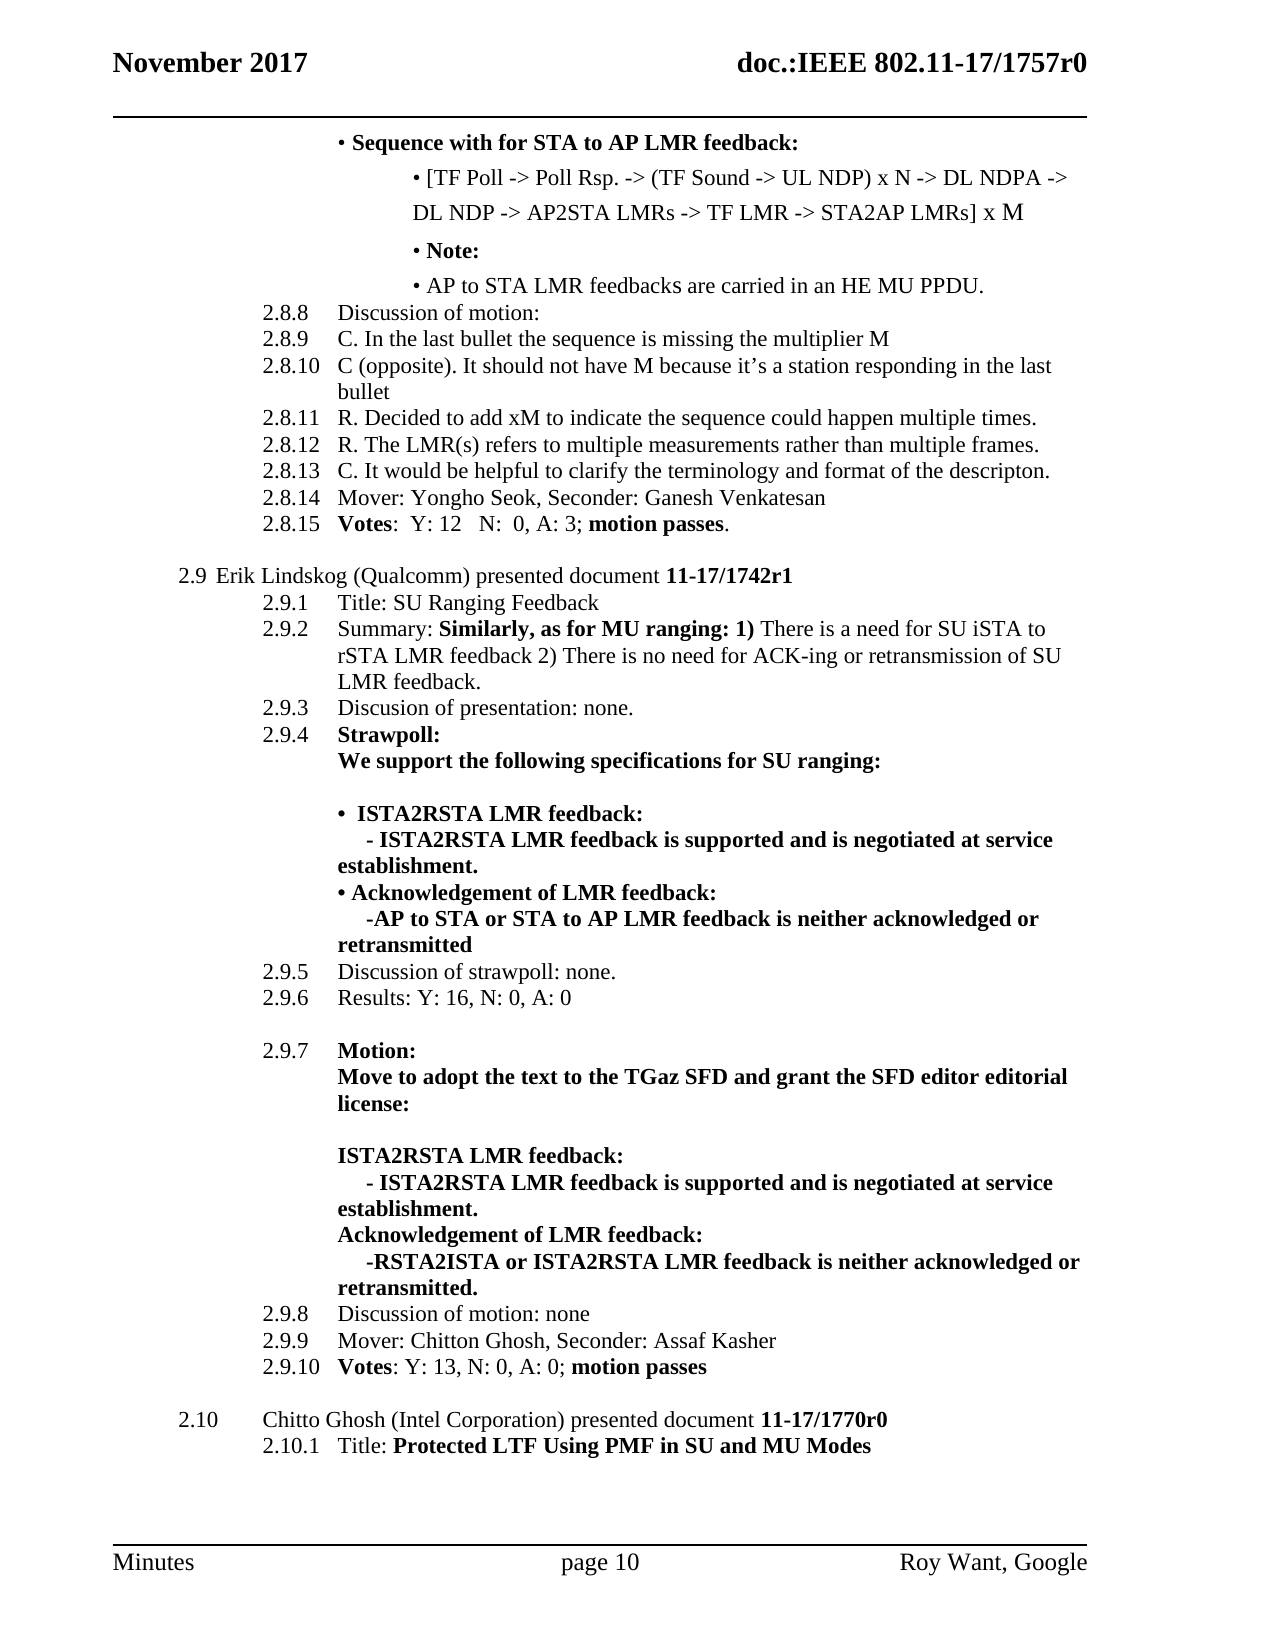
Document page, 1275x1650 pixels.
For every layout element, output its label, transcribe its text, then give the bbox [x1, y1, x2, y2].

list Summary: Similarly, as for MU ranging: 1) There is a need for SU iSTA to rSTA LMR feedback 2) There is no need for ACK-ing or retransmission of SU LMR feedback. [262, 615, 1087, 694]
list Chitto Ghosh (Intel Corporation) presented document 11-17/1770r0 [178, 1406, 1087, 1432]
list • Acknowledgement of LMR feedback: [337, 879, 1087, 905]
list Mover: Chitton Ghosh, Seconder: Assaf Kasher [262, 1327, 1087, 1353]
list Discussion of motion: [262, 299, 1087, 325]
list Motion: [262, 1037, 1087, 1063]
list -RSTA2ISTA or ISTA2RSTA LMR feedback is neither acknowledged or retransmitted. [337, 1248, 1087, 1301]
list C (opposite). It should not have M because it’s a station responding in the last bullet [262, 352, 1087, 404]
text • Sequence with for STA to AP LMR feedback: [337, 118, 1087, 155]
list R. The LMR(s) refers to multiple measurements rather than multiple frames. [262, 431, 1087, 457]
list Strawpoll: We support the following specifications for SU ranging: • ISTA2RSTA LMR feedback: - ISTA2RSTA LMR feedback is supported and is negotiated at service establishment. [262, 721, 1087, 879]
list Votes: Y: 13, N: 0, A: 0; motion passes [262, 1353, 1087, 1406]
text • Note: [412, 226, 1087, 264]
text Move to adopt the text to the TGaz SFD and grant the SFD editor editorial license: [337, 1063, 1087, 1116]
list C. It would be helpful to clarify the terminology and format of the descripton. [262, 457, 1087, 483]
list Title: SU Ranging Feedback [262, 589, 1087, 615]
text ISTA2RSTA LMR feedback: - ISTA2RSTA LMR feedback is supported and is negotiated at service establishment. [337, 1116, 1087, 1221]
list -AP to STA or STA to AP LMR feedback is neither acknowledged or retransmitted [337, 905, 1087, 958]
list C. In the last bullet the sequence is missing the multiplier M [262, 325, 1087, 352]
list Results: Y: 16, N: 0, A: 0 [262, 984, 1087, 1037]
list Erik Lindskog (Qualcomm) presented document 11-17/1742r1 [178, 563, 1087, 589]
text • [TF Poll -> Poll Rsp. -> (TF Sound -> UL NDP) x N -> DL NDPA -> DL NDP -> AP2STA LMRs -> TF LMR -> STA2AP LMRs] x M [412, 155, 1087, 226]
list Mover: Yongho Seok, Seconder: Ganesh Venkatesan [262, 483, 1087, 510]
list Title: Protected LTF Using PMF in SU and MU Modes [262, 1432, 1087, 1459]
list R. Decided to add xM to indicate the sequence could happen multiple times. [262, 404, 1087, 431]
list Discussion of strawpoll: none. [262, 958, 1087, 984]
list Discussion of motion: none [262, 1301, 1087, 1327]
list Votes: Y: 12 N: 0, A: 3; motion passes. [262, 510, 1087, 563]
list Acknowledgement of LMR feedback: [337, 1221, 1087, 1248]
list Discusion of presentation: none. [262, 694, 1087, 721]
text • AP to STA LMR feedbacks are carried in an HE MU PPDU. [412, 264, 1087, 299]
